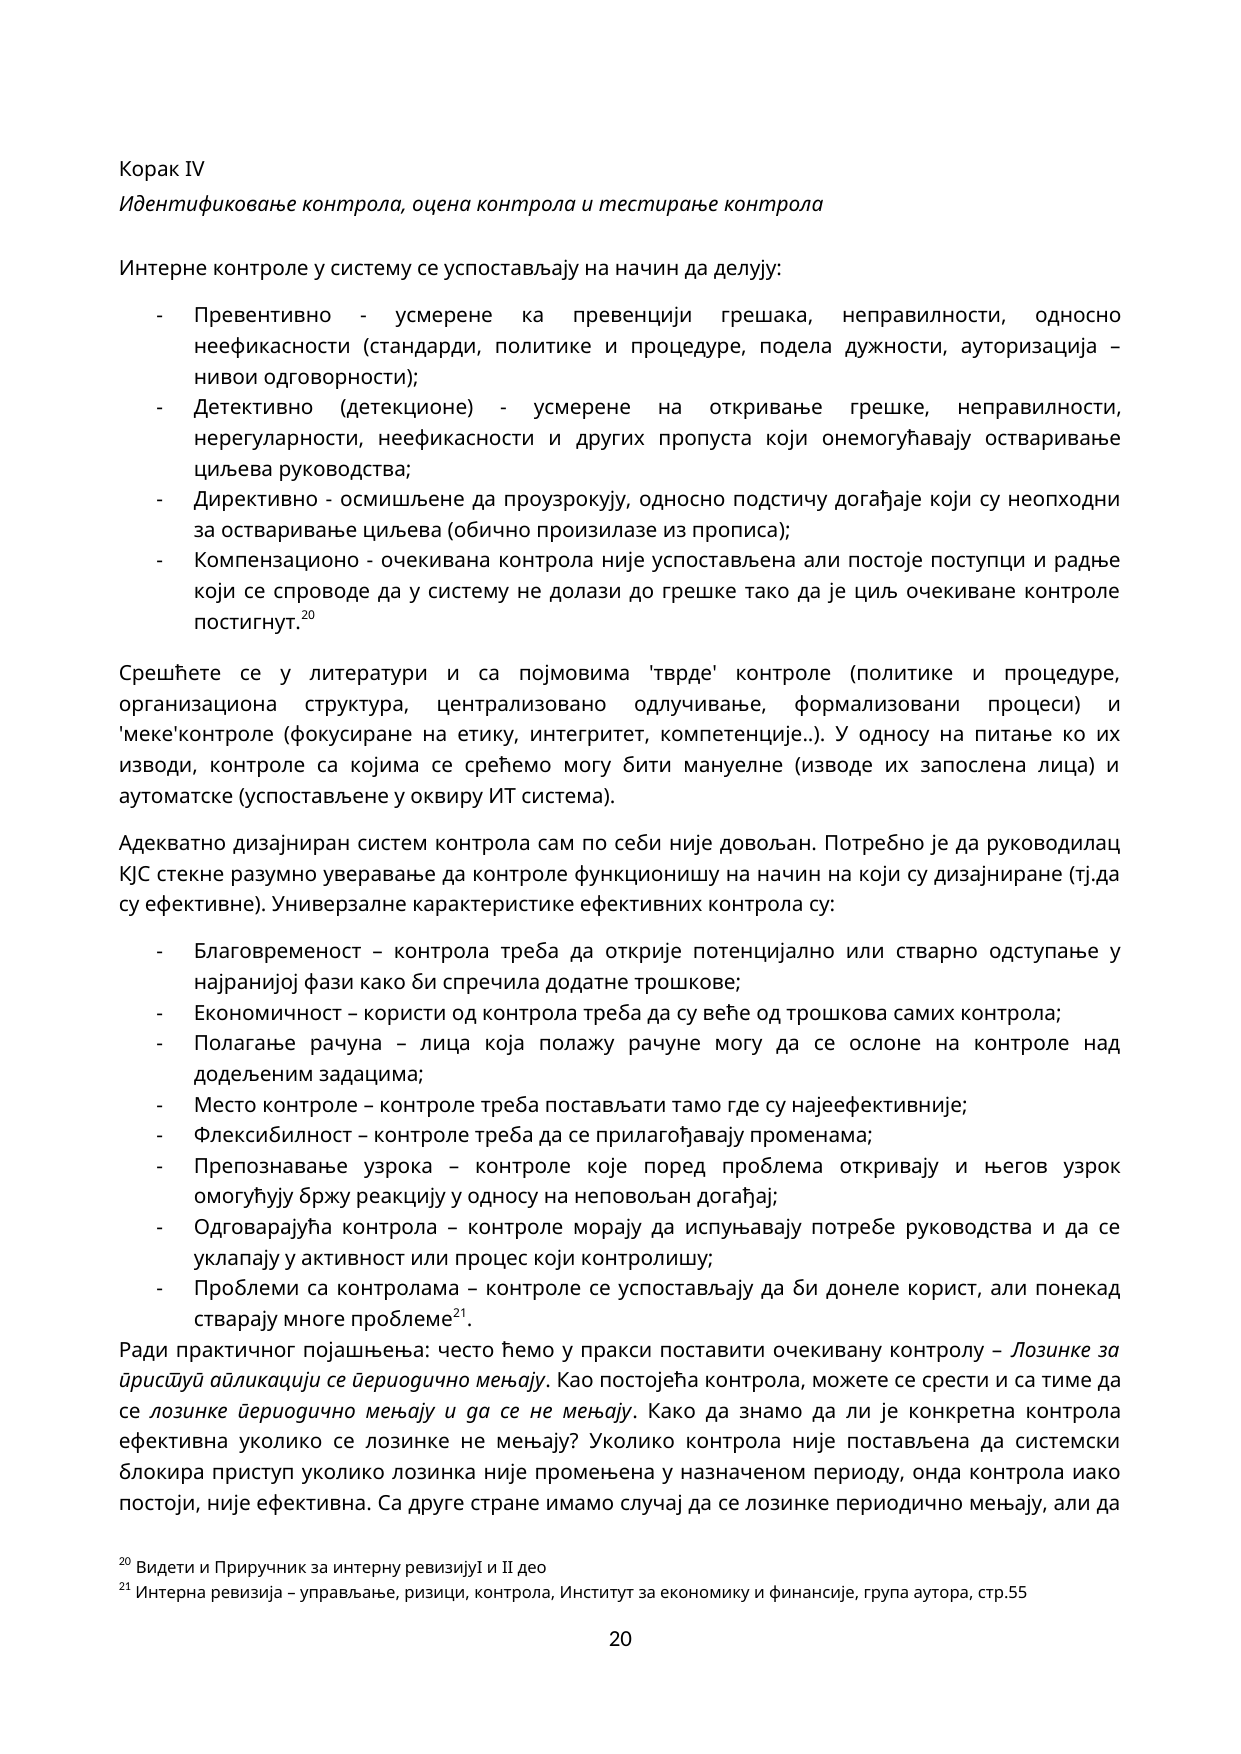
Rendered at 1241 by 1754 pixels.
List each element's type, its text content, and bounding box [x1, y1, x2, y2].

text Интерне контроле у систему се успостављају на начин да делују: [118, 253, 1122, 282]
subtitle Корак IV [118, 154, 1122, 183]
text Адекватно дизајниран систем контрола сам по себи није довољан. Потребно је да руководилац КЈС стекне разумно уверавање да контроле функционишу на начин на који су дизајниране (тј.да су ефективне). Универзалне карактеристике ефективних контрола су: [118, 828, 1122, 918]
list Проблеми са контролама – контроле се успостављају да би донеле корист, али понекад стварају многе проблеме. [156, 1273, 1122, 1333]
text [118, 1335, 1122, 1516]
list Компензационо - очекивана контрола није успостављена али постоје поступци и радње који се спроводе да у систему не долази до грешке тако да је циљ очекиване контроле постигнут. [156, 546, 1122, 635]
list Благовременост – контрола треба да открије потенцијално или стварно одступање у најранијој фази како би спречила додатне трошкове; [156, 937, 1122, 996]
list Детективно (детекционе) - усмерене на откривање грешке, неправилности, нерегуларности, неефикасности и других пропуста који онемогућавају остваривање циљева руководства; [156, 392, 1122, 482]
text Срешћете се у литератури и са појмовима 'тврде' контроле (политике и процедуре, организациона структура, централизовано одлучивање, формализовани процеси) и 'меке'контроле (фокусиране на етику, интегритет, компетенције..). У односу на питање ко их изводи, контроле са којима се срећемо могу бити мануелне (изводе их запослена лица) и аутоматске (успостављене у оквиру ИТ система). [118, 658, 1122, 809]
list Полагање рачуна – лица која полажу рачуне могу да се ослоне на контроле над додељеним задацима; [156, 1028, 1122, 1088]
subtitle Идентификовање контрола, оцена контрола и тестирање контрола [118, 189, 1122, 217]
list Одговарајућа контрола – контроле морају да испуњавају потребе руководства и да се уклапају у активност или процес који контролишу; [156, 1212, 1122, 1271]
list Превентивно - усмерене ка превенцији грешака, неправилности, односно неефикасности (стандарди, политике и процедуре, подела дужности, ауторизација – нивои одговорности); [156, 301, 1122, 390]
list Место контроле – контроле треба постављати тамо где су најеефективније; [156, 1090, 1122, 1118]
list Економичност – користи од контрола треба да су веће од трошкова самих контрола; [156, 998, 1122, 1026]
list Директивно - осмишљене да проузрокују, односно подстичу догађаје који су неопходни за остваривање циљева (обично произилазе из прописа); [156, 484, 1122, 543]
list Флексибилност – контроле треба да се прилагођавају променама; [156, 1120, 1122, 1149]
list Препознавање узрока – контроле које поред проблема откривају и његов узрок омогућују бржу реакцију у односу на неповољан догађај; [156, 1151, 1122, 1210]
